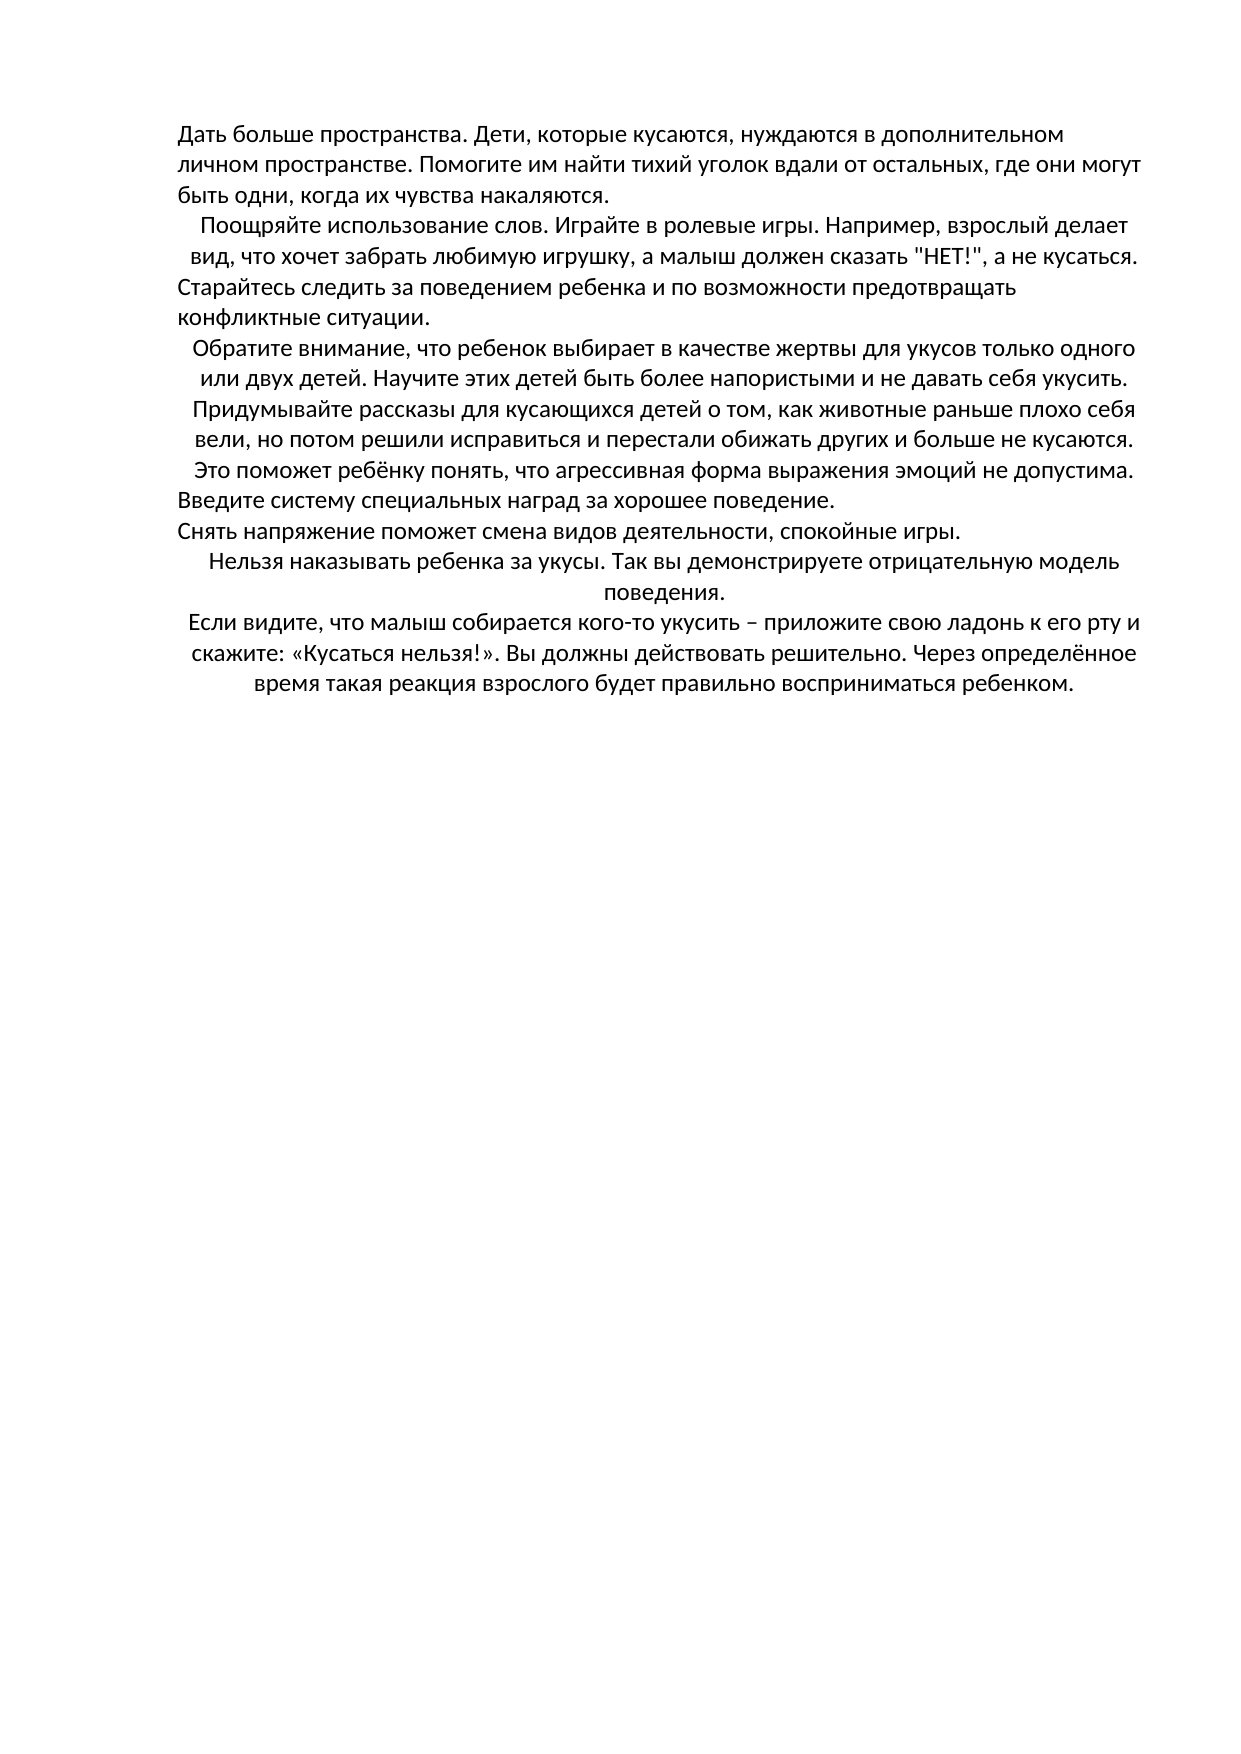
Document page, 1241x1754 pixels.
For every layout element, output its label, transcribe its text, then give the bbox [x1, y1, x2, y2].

text Если видите, что малыш собирается кого-то укусить – приложите свою ладонь к его рту и скажите: «Кусаться нельзя!». Вы должны действовать решительно. Через определённое время такая реакция взрослого будет правильно восприниматься ребенком. [177, 606, 1152, 698]
text Нельзя наказывать ребенка за укусы. Так вы демонстрируете отрицательную модель поведения. [177, 545, 1152, 606]
text Старайтесь следить за поведением ребенка и по возможности предотвращать конфликтные ситуации. [177, 271, 1152, 332]
text Поощряйте использование слов. Играйте в ролевые игры. Например, взрослый делает вид, что хочет забрать любимую игрушку, а малыш должен сказать "НЕТ!", а не кусаться. [177, 210, 1152, 271]
text Введите систему специальных наград за хорошее поведение. [177, 484, 1152, 515]
text Снять напряжение поможет смена видов деятельности, спокойные игры. [177, 515, 1152, 545]
text Обратите внимание, что ребенок выбирает в качестве жертвы для укусов только одного или двух детей. Научите этих детей быть более напористыми и не давать себя укусить. [177, 332, 1152, 393]
text Дать больше пространства. Дети, которые кусаются, нуждаются в дополнительном личном пространстве. Помогите им найти тихий уголок вдали от остальных, где они могут быть одни, когда их чувства накаляются. [177, 118, 1152, 210]
text Придумывайте рассказы для кусающихся детей о том, как животные раньше плохо себя вели, но потом решили исправиться и перестали обижать других и больше не кусаются. Это поможет ребёнку понять, что агрессивная форма выражения эмоций не допустима. [177, 393, 1152, 484]
